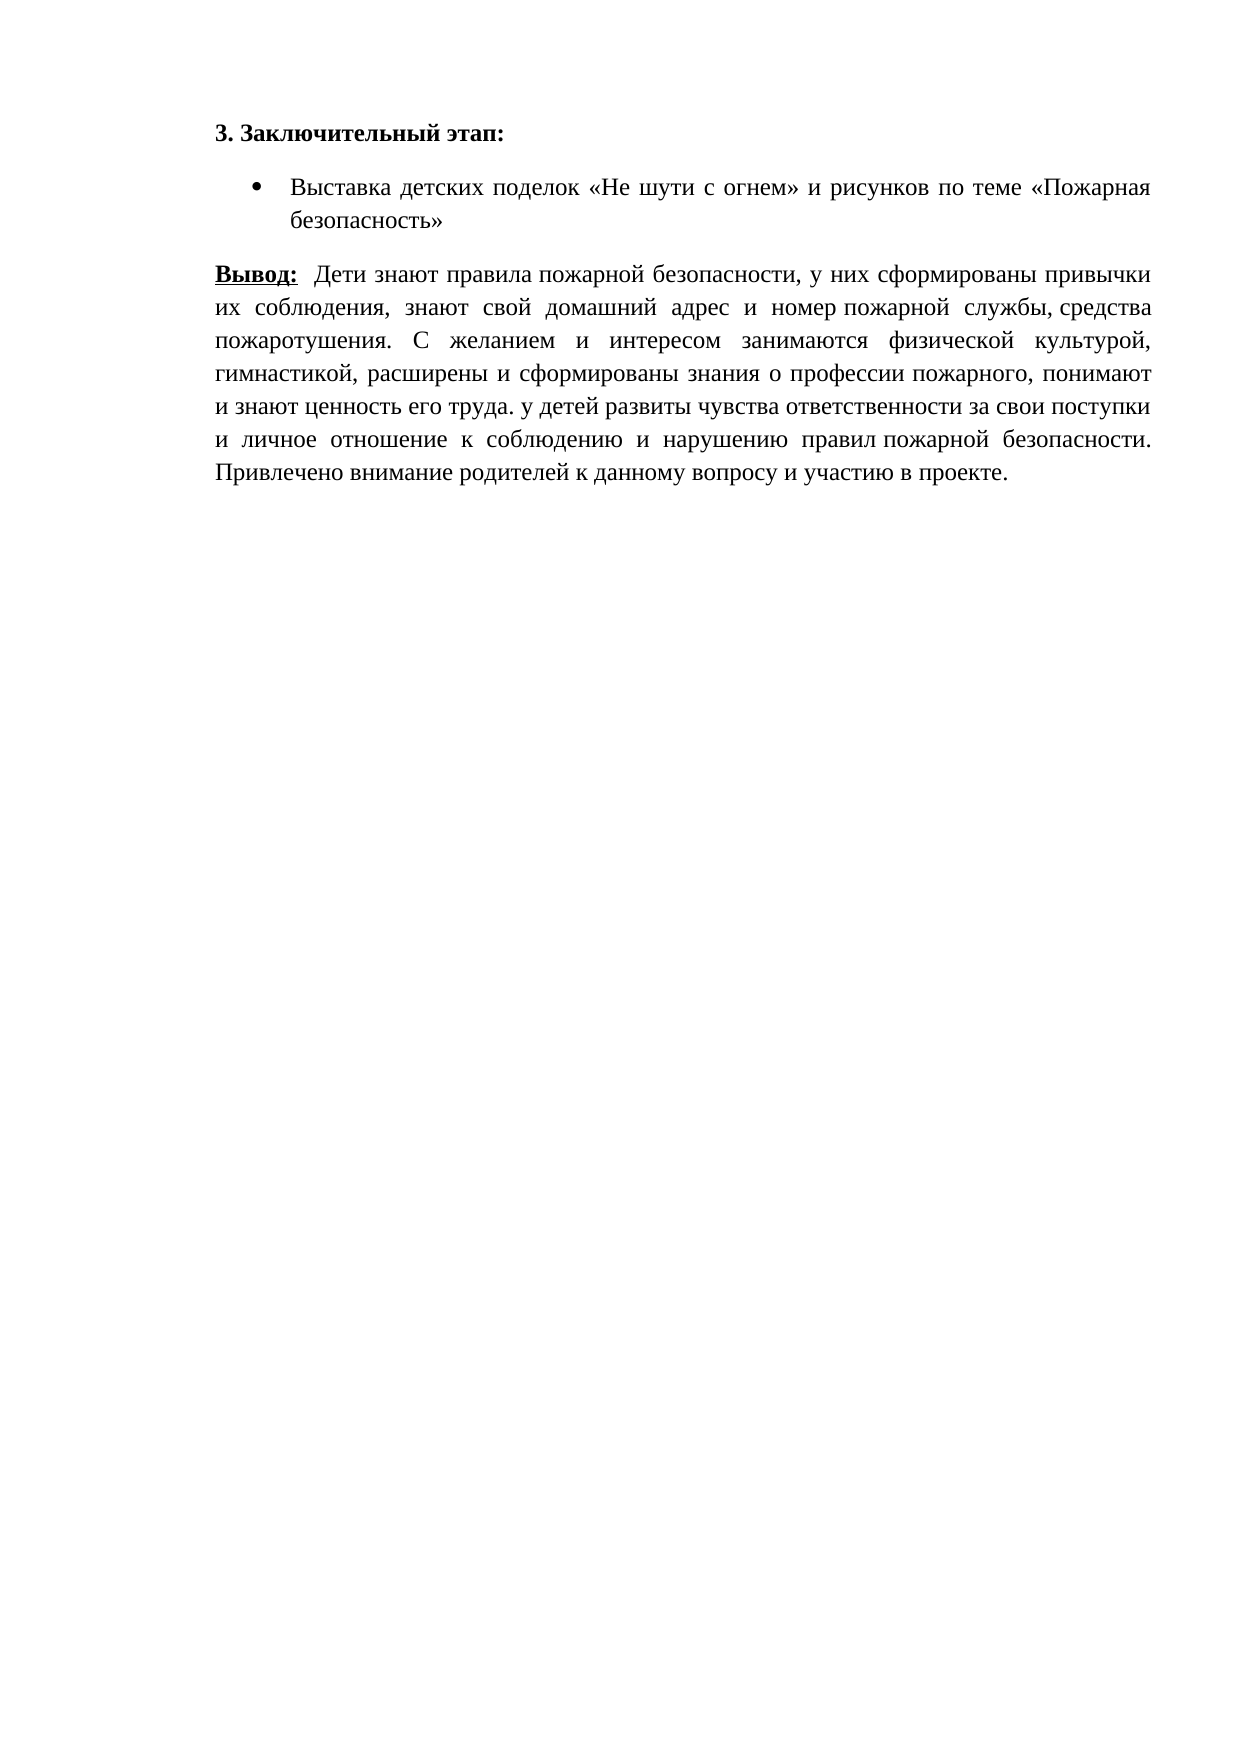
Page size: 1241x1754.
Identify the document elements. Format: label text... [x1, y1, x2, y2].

list Выставка детских поделок «Не шути с огнем» и рисунков по теме «Пожарная безопасность» [252, 172, 1152, 234]
text Вывод: Дети знают правила пожарной безопасности, у них сформированы привычки их соблюдения, знают свой домашний адрес и номер пожарной службы, средства пожаротушения. С желанием и интересом занимаются физической культурой, гимнастикой, расширены и сформированы знания о профессии пожарного, понимают и знают ценность его труда. у детей развиты чувства ответственности за свои поступки и личное отношение к соблюдению и нарушению правил пожарной безопасности. Привлечено внимание родителей к данному вопросу и участию в проекте. [215, 259, 1152, 486]
text 3. Заключительный этап: [215, 118, 1152, 147]
